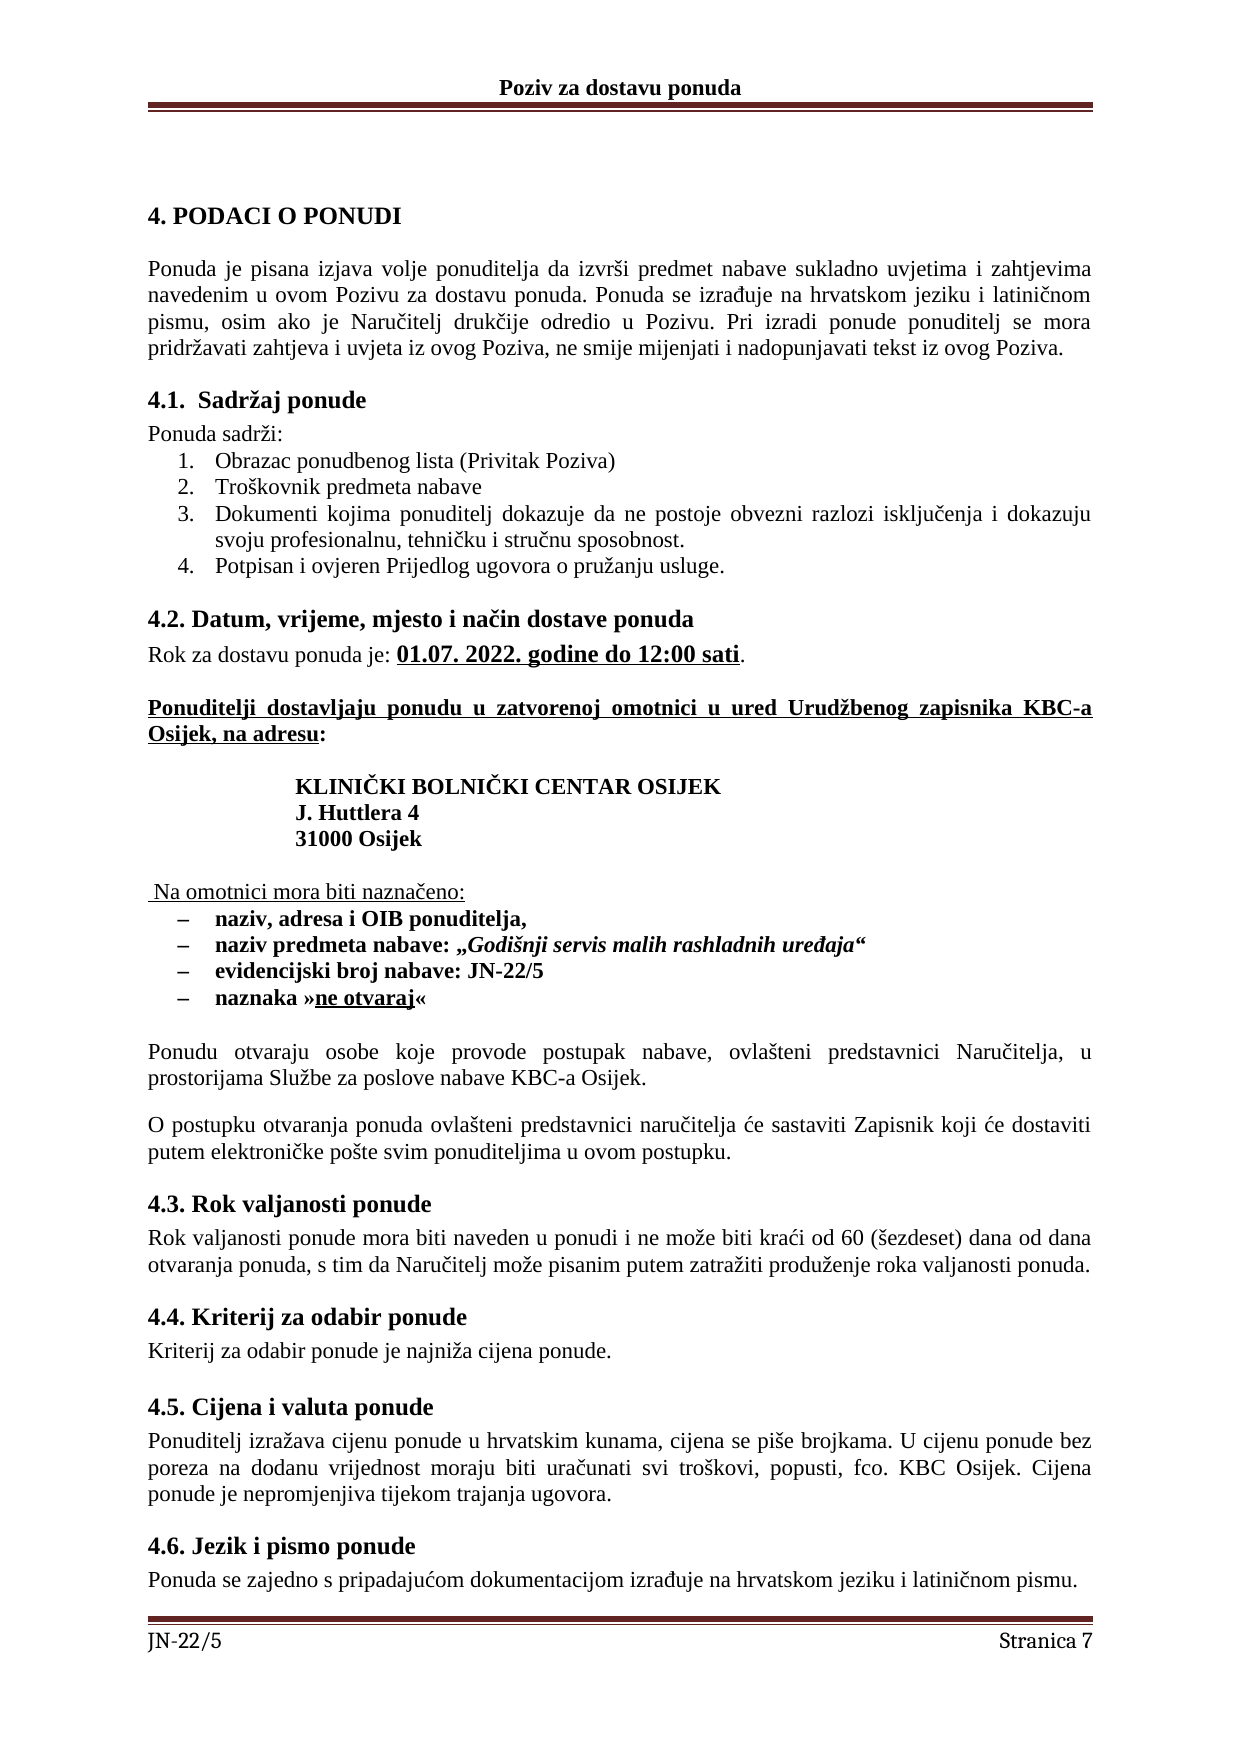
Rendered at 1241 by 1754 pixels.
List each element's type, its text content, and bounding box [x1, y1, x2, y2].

text 4.5. Cijena i valuta ponude [148, 1392, 1093, 1421]
text 4. PODACI O PONUDI [148, 201, 1093, 230]
text Ponuditelj izražava cijenu ponude u hrvatskim kunama, cijena se piše brojkama. U cijenu ponude bez poreza na dodanu vrijednost moraju biti uračunati svi troškovi, popusti, fco. KBC Osijek. Cijena ponude je nepromjenjiva tijekom trajanja ugovora. [148, 1427, 1093, 1506]
text 31000 Osijek [148, 826, 1093, 852]
list Troškovnik predmeta nabave [177, 473, 1093, 499]
text Kriterij za odabir ponude je najniža cijena ponude. [148, 1337, 1093, 1363]
list evidencijski broj nabave: JN-22/5 [177, 957, 1093, 984]
text Rok valjanosti ponude mora biti naveden u ponudi i ne može biti kraći od 60 (šezdeset) dana od dana otvaranja ponuda, s tim da Naručitelj može pisanim putem zatražiti produženje roka valjanosti ponuda. [148, 1224, 1093, 1277]
text 4.4. Kriterij za odabir ponude [148, 1302, 1093, 1331]
list naziv, adresa i OIB ponuditelja, [177, 904, 1093, 931]
text Ponuditelji dostavljaju ponudu u zatvorenoj omotnici u ured Urudžbenog zapisnika KBC-a Osijek, na adresu: [148, 694, 1093, 717]
text 4.2. Datum, vrijeme, mjesto i način dostave ponuda [148, 604, 1093, 632]
text Ponuda sadrži: [148, 421, 1093, 447]
text O postupku otvaranja ponuda ovlašteni predstavnici naručitelja će sastaviti Zapisnik koji će dostaviti putem elektroničke pošte svim ponuditeljima u ovom postupku. [148, 1112, 1093, 1164]
text Ponuda se zajedno s pripadajućom dokumentacijom izrađuje na hrvatskom jeziku i latiničnom pismu. [148, 1566, 1093, 1593]
text 4.3. Rok valjanosti ponude [148, 1189, 1093, 1218]
text 4.1. Sadržaj ponude [148, 386, 1093, 414]
text Rok za dostavu ponuda je: 01.07. 2022. godine do 12:00 sati. [148, 639, 1093, 667]
text 4.6. Jezik i pismo ponude [148, 1531, 1093, 1560]
list naziv predmeta nabave: „Godišnji servis malih rashladnih uređaja“ [177, 931, 1093, 957]
text Na omotnici mora biti naznačeno: [148, 878, 1093, 904]
list Obrazac ponudbenog lista (Privitak Poziva) [177, 447, 1093, 473]
list Potpisan i ovjeren Prijedlog ugovora o pružanju usluge. [177, 552, 1093, 579]
text Ponuda je pisana izjava volje ponuditelja da izvrši predmet nabave sukladno uvjetima i zahtjevima navedenim u ovom Pozivu za dostavu ponuda. Ponuda se izrađuje na hrvatskom jeziku i latiničnom pismu, osim ako je Naručitelj drukčije odredio u Pozivu. Pri izradi ponude ponuditelj se mora pridržavati zahtjeva i uvjeta iz ovog Poziva, ne smije mijenjati i nadopunjavati tekst iz ovog Poziva. [148, 255, 1093, 361]
list Dokumenti kojima ponuditelj dokazuje da ne postoje obvezni razlozi isključenja i dokazuju svoju profesionalnu, tehničku i stručnu sposobnost. [177, 499, 1093, 552]
text KLINIČKI BOLNIČKI CENTAR OSIJEK [148, 773, 1093, 799]
text Ponudu otvaraju osobe koje provode postupak nabave, ovlašteni predstavnici Naručitelja, u prostorijama Službe za poslove nabave KBC-a Osijek. [148, 1038, 1093, 1091]
text Ponuditelji dostavljaju ponudu u zatvorenoj omotnici u ured Urudžbenog zapisnika KBC-a Osijek, na adresu: [148, 718, 1093, 746]
list naznaka »ne otvaraj« [177, 984, 1093, 1010]
text J. Huttlera 4 [148, 799, 1093, 826]
